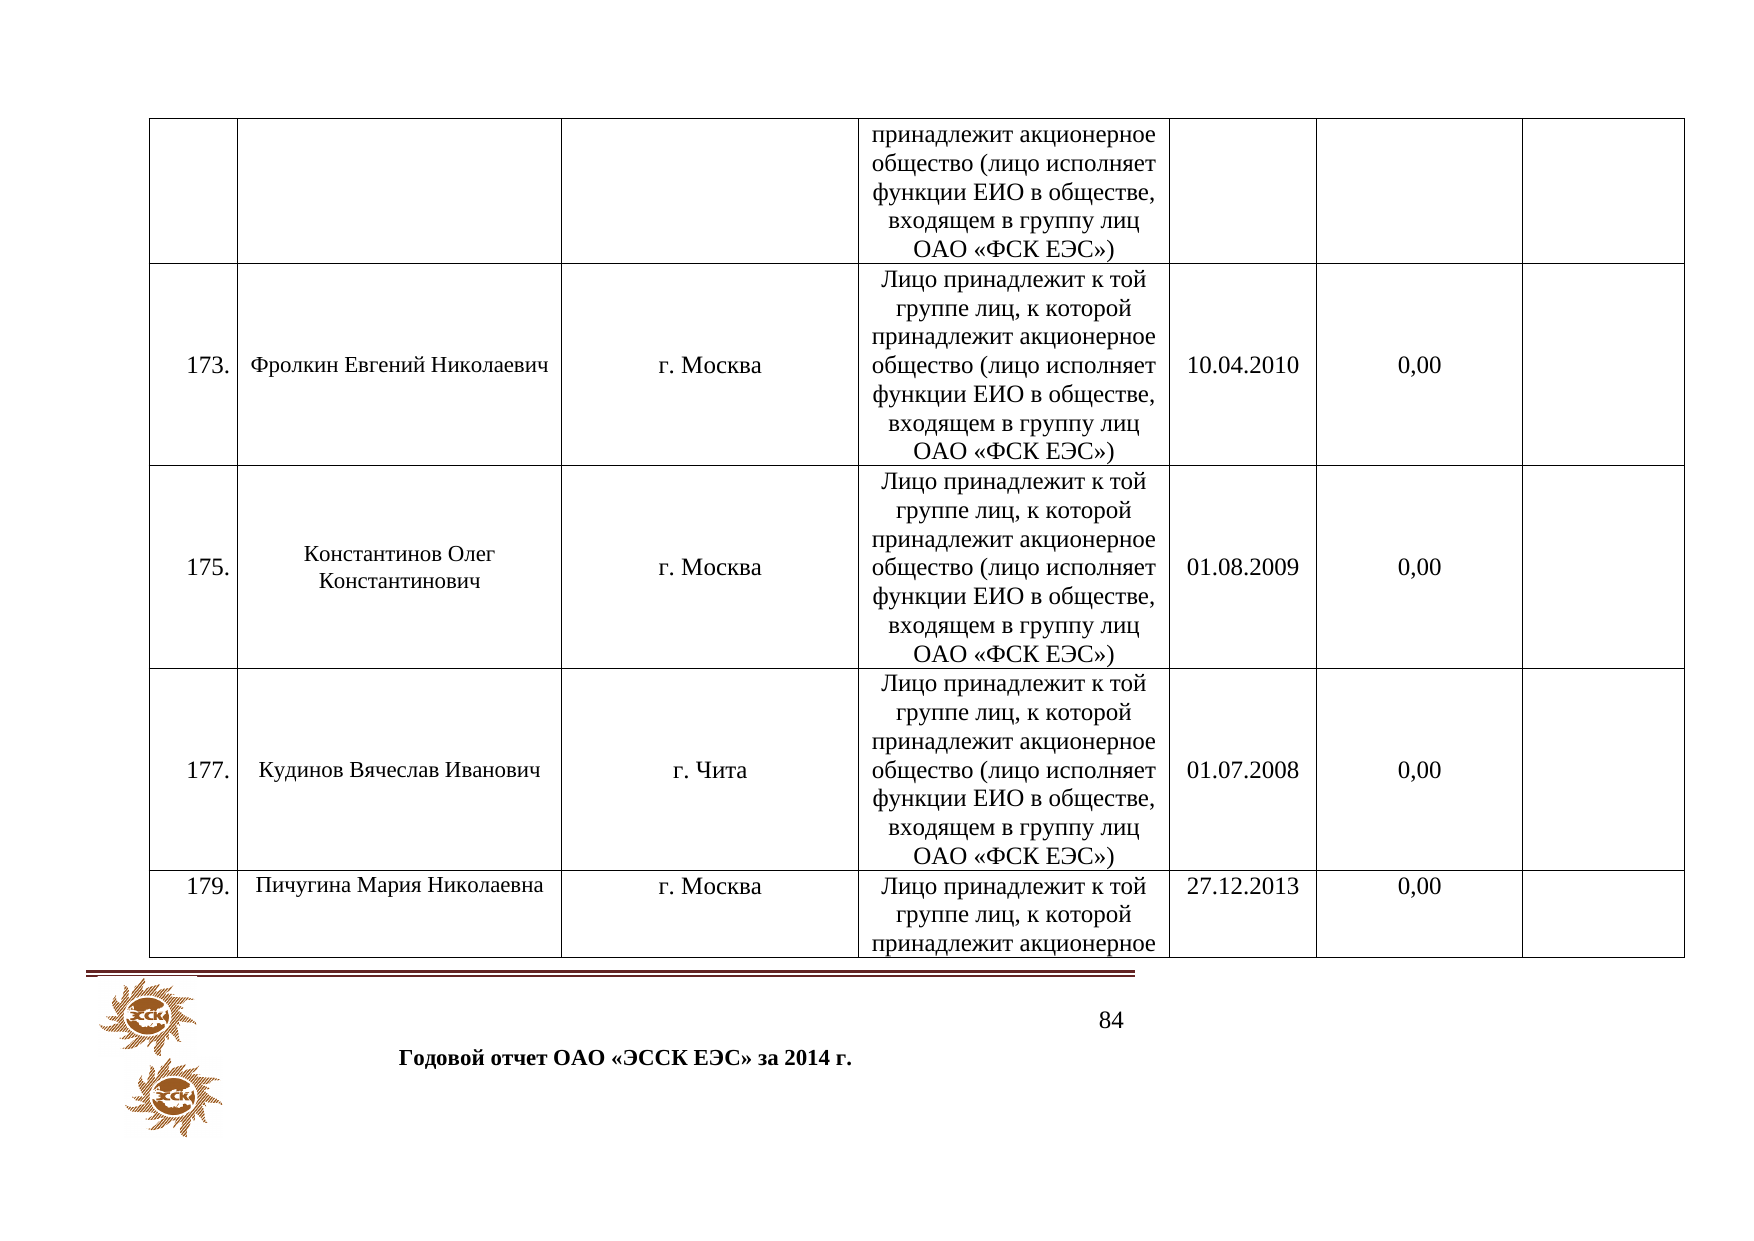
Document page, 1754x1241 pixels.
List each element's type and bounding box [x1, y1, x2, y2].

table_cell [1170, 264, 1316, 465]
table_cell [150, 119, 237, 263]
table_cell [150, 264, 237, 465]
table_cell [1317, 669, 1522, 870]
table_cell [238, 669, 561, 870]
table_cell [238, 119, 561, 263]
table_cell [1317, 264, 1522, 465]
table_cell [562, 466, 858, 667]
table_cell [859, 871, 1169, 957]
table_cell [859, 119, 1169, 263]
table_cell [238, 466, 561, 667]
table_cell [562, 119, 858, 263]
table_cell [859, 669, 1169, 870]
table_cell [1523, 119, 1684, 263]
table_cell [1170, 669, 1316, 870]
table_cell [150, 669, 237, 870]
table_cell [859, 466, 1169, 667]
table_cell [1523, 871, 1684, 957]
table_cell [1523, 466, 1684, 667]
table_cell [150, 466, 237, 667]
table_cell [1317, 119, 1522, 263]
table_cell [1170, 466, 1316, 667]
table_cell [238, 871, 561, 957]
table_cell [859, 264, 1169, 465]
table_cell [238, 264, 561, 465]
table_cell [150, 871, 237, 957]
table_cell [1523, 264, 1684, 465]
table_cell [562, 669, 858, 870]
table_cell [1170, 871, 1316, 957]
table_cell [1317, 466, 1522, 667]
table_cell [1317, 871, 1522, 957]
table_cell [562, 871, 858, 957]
picture [97, 976, 224, 1138]
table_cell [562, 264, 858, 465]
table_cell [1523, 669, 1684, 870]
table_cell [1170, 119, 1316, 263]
